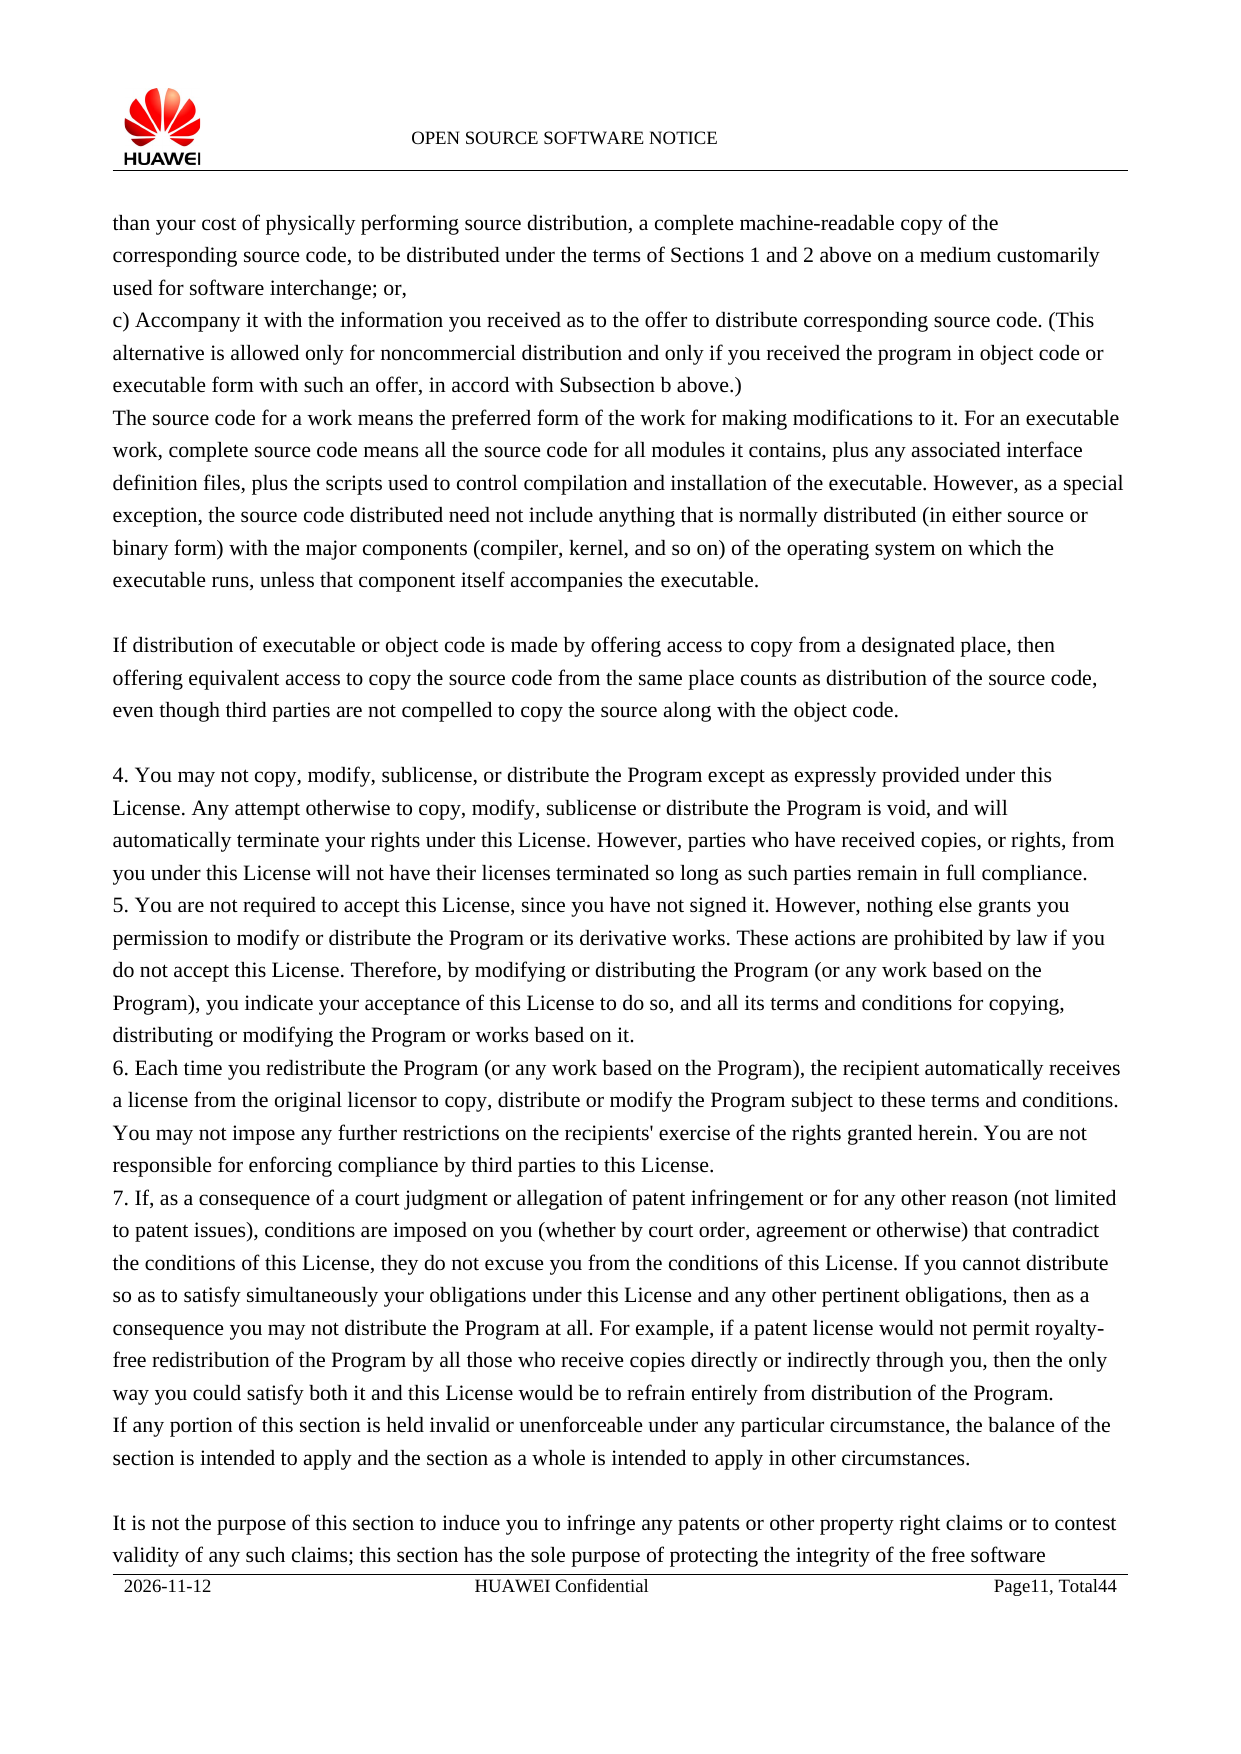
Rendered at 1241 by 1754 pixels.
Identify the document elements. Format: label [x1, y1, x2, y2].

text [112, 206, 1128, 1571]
picture [124, 88, 201, 165]
